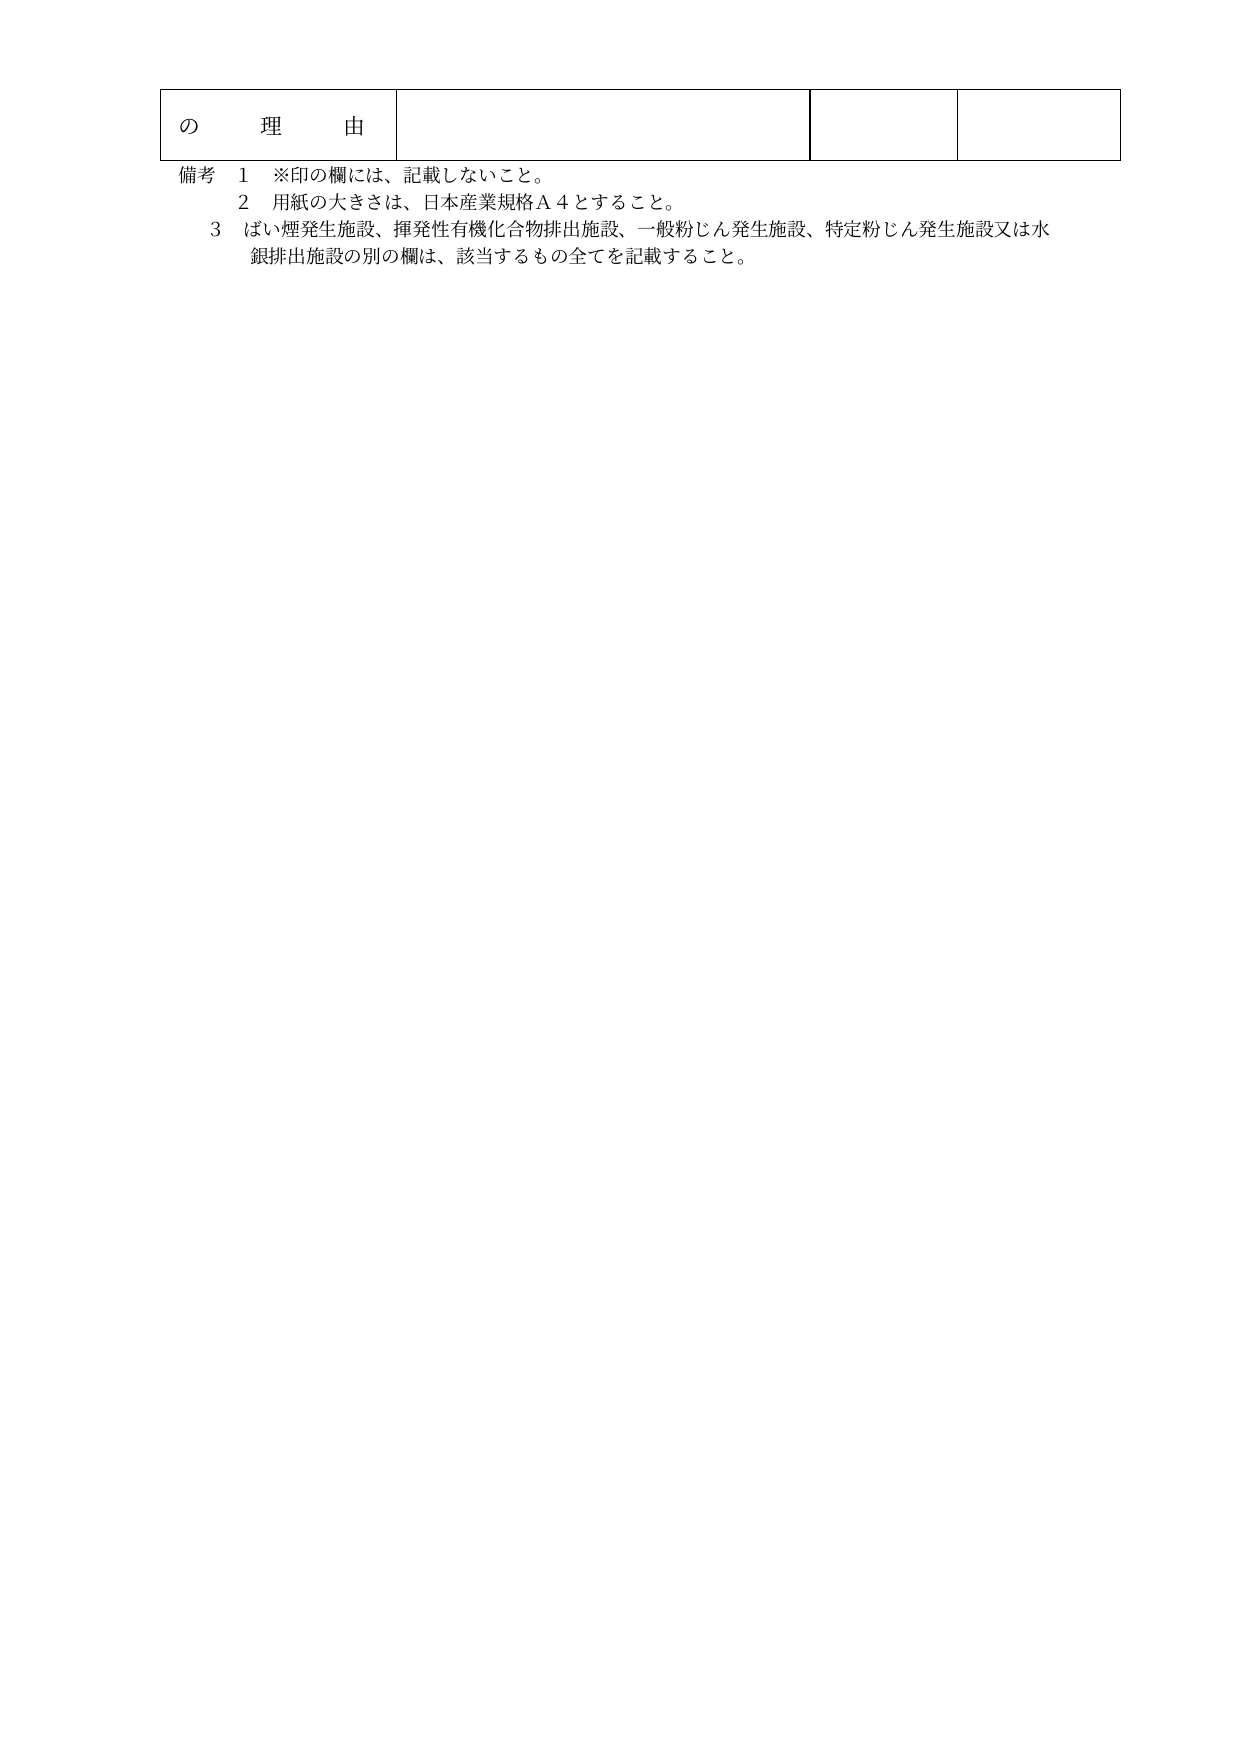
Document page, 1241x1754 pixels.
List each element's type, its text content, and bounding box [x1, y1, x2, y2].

table_cell [397, 90, 809, 160]
text ３ ばい煙発生施設、揮発性有機化合物排出施設、一般粉じん発生施設、特定粉じん発生施設又は水銀排出施設の別の欄は、該当するもの全てを記載すること。 [178, 215, 1062, 269]
table_cell 使用廃止の理由 [161, 90, 396, 160]
text 備考 １ ※印の欄には、記載しないこと。 [178, 161, 1104, 188]
text ２ 用紙の大きさは、日本産業規格Ａ４とすること。 [178, 188, 1034, 215]
